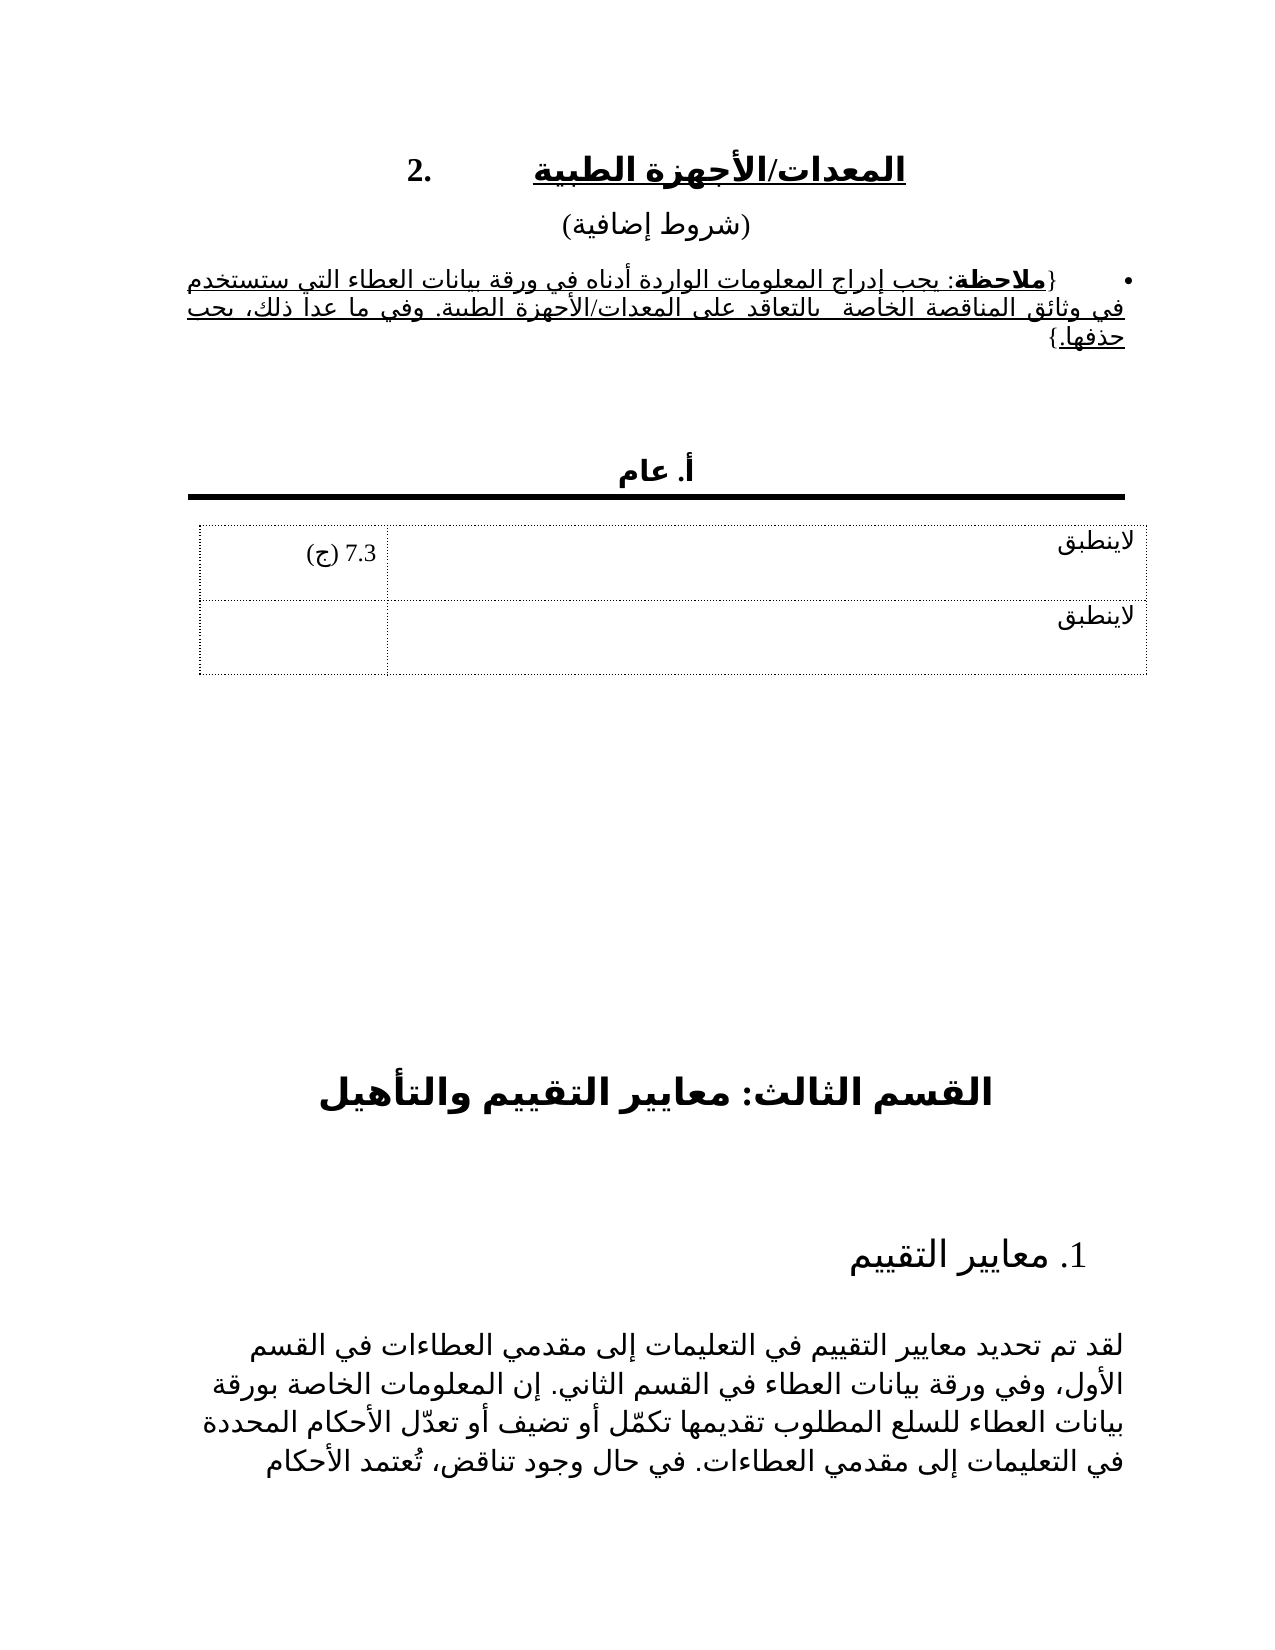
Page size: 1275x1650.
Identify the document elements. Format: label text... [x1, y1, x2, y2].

text (شروط إضافية) [187, 207, 1125, 241]
list {ملاحظة: يجب إدراج المعلومات الواردة أدناه في ورقة بيانات العطاء التي ستستخدم في وثائق المناقصة الخاصة بالتعاقد على المعدات/الأجهزة الطبية. وفي ما عدا ذلك، يجب حذفها.} [186, 265, 1125, 318]
list {ملاحظة: يجب إدراج المعلومات الواردة أدناه في ورقة بيانات العطاء التي ستستخدم في وثائق المناقصة الخاصة بالتعاقد على المعدات/الأجهزة الطبية. وفي ما عدا ذلك، يجب حذفها.} [186, 319, 1125, 351]
table_cell لاينطبق [388, 600, 1146, 674]
table_header لاينطبق [388, 525, 1146, 600]
text أ. عام [187, 454, 1125, 500]
list معايير التقييم [187, 1232, 1087, 1275]
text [187, 1328, 1125, 1478]
subtitle القسم الثالث: معايير التقييم والتأهيل [187, 1071, 1125, 1114]
list المعدات/الأجهزة الطبية [187, 150, 1125, 188]
table_header 7.3 (ج) [200, 525, 388, 600]
table_cell [200, 600, 388, 674]
